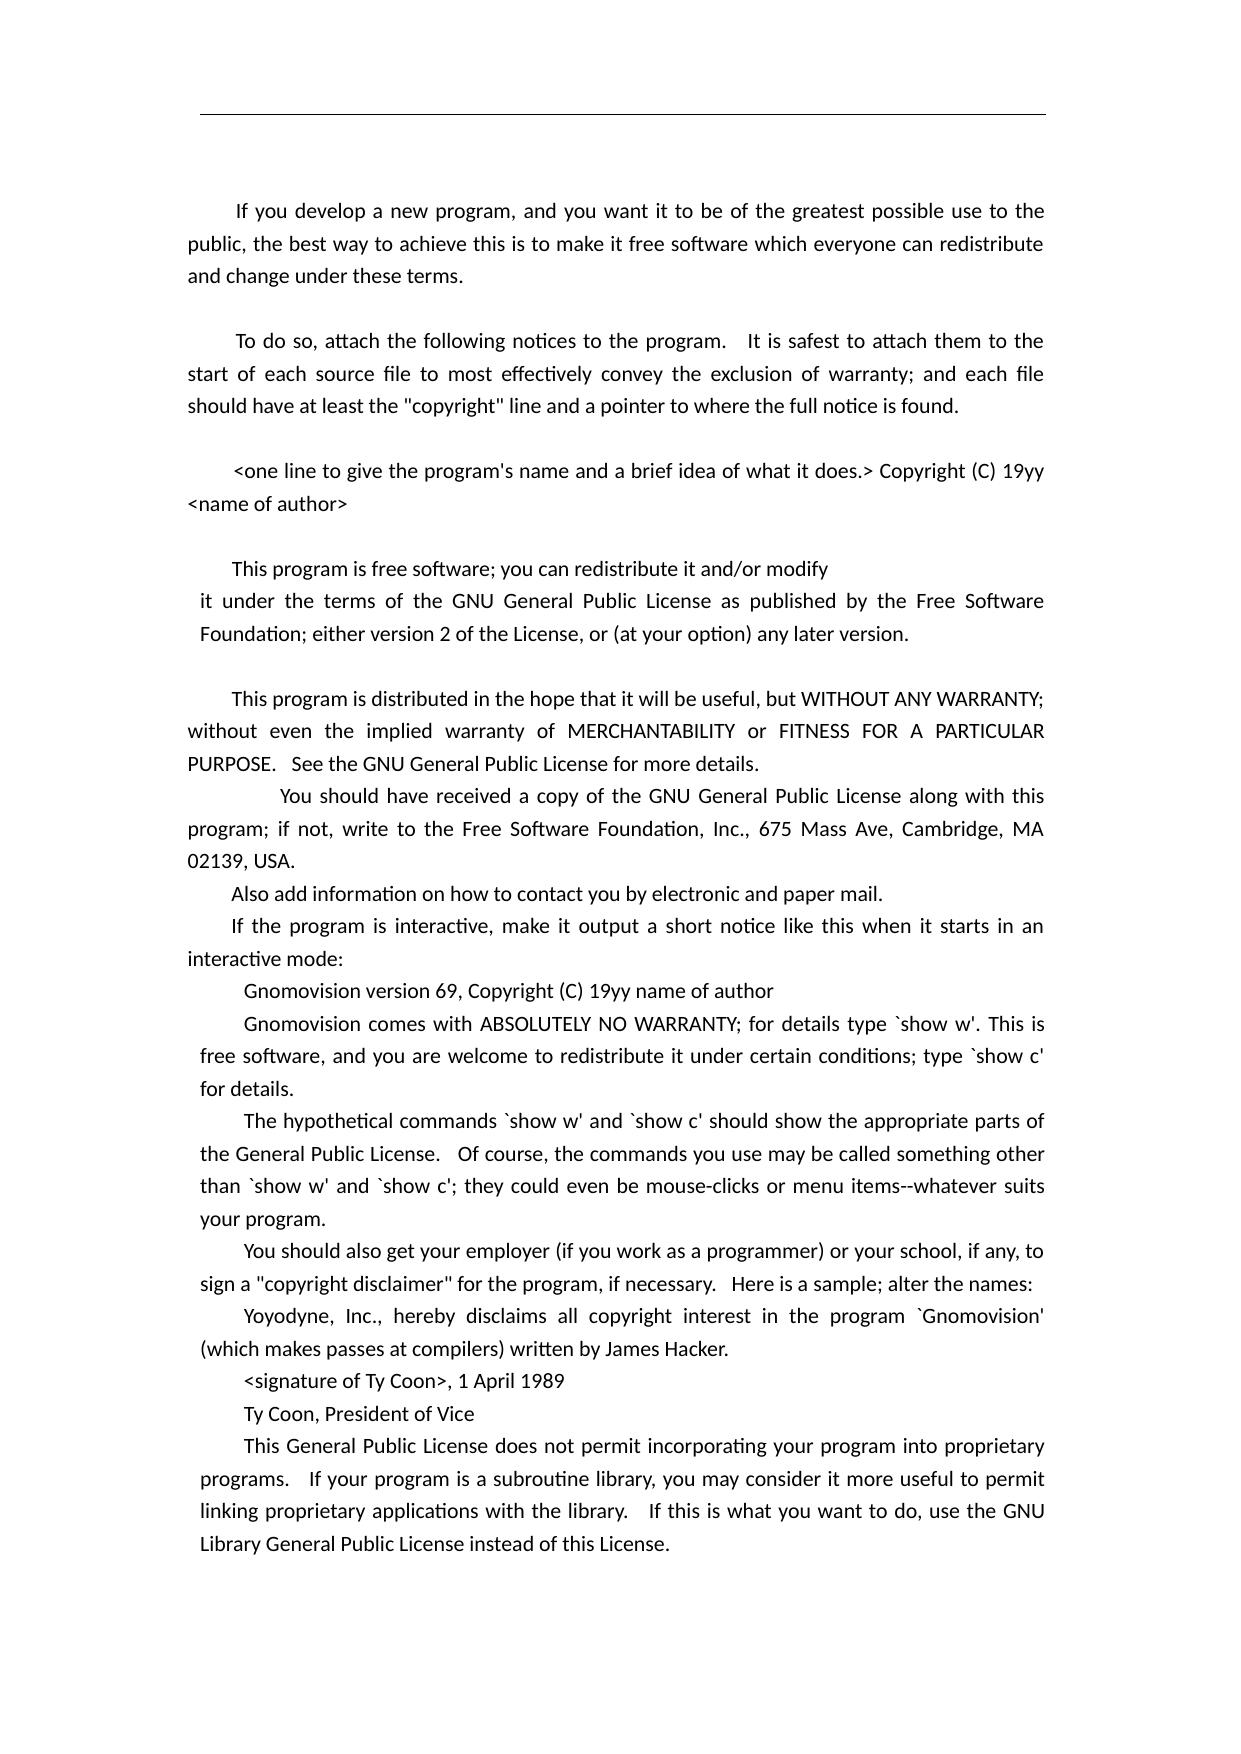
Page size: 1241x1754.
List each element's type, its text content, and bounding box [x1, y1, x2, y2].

text Yoyodyne, Inc., hereby disclaims all copyright interest in the program `Gnomovision' (which makes passes at compilers) written by James Hacker. [200, 1299, 1046, 1364]
text <one line to give the program's name and a brief idea of what it does.> Copyright (C) 19yy <name of author> [187, 454, 1046, 519]
text it under the terms of the GNU General Public License as published by the Free Software Foundation; either version 2 of the License, or (at your option) any later version. [200, 584, 1046, 649]
text You should also get your employer (if you work as a programmer) or your school, if any, to sign a "copyright disclaimer" for the program, if necessary. Here is a sample; alter the names: [200, 1234, 1046, 1299]
text The hypothetical commands `show w' and `show c' should show the appropriate parts of the General Public License. Of course, the commands you use may be called something other than `show w' and `show c'; they could even be mouse-clicks or menu items--whatever suits your program. [200, 1104, 1046, 1234]
text You should have received a copy of the GNU General Public License along with this program; if not, write to the Free Software Foundation, Inc., 675 Mass Ave, Cambridge, MA 02139, USA. [187, 779, 1046, 877]
text This General Public License does not permit incorporating your program into proprietary programs. If your program is a subroutine library, you may consider it more useful to permit linking proprietary applications with the library. If this is what you want to do, use the GNU Library General Public License instead of this License. [200, 1429, 1046, 1559]
text Also add information on how to contact you by electronic and paper mail. [187, 877, 1046, 909]
text If you develop a new program, and you want it to be of the greatest possible use to the public, the best way to achieve this is to make it free software which everyone can redistribute and change under these terms. [187, 194, 1046, 292]
text <signature of Ty Coon>, 1 April 1989 [200, 1364, 1046, 1397]
text If the program is interactive, make it output a short notice like this when it starts in an interactive mode: [187, 909, 1046, 974]
text Gnomovision version 69, Copyright (C) 19yy name of author [200, 974, 1046, 1007]
text Gnomovision comes with ABSOLUTELY NO WARRANTY; for details type `show w'. This is free software, and you are welcome to redistribute it under certain conditions; type `show c' for details. [200, 1007, 1046, 1104]
text To do so, attach the following notices to the program. It is safest to attach them to the start of each source file to most effectively convey the exclusion of warranty; and each file should have at least the "copyright" line and a pointer to where the full notice is found. [187, 324, 1046, 422]
text This program is free software; you can redistribute it and/or modify [200, 552, 1046, 584]
text This program is distributed in the hope that it will be useful, but WITHOUT ANY WARRANTY; without even the implied warranty of MERCHANTABILITY or FITNESS FOR A PARTICULAR PURPOSE. See the GNU General Public License for more details. [187, 682, 1046, 779]
text Ty Coon, President of Vice [200, 1397, 1046, 1429]
